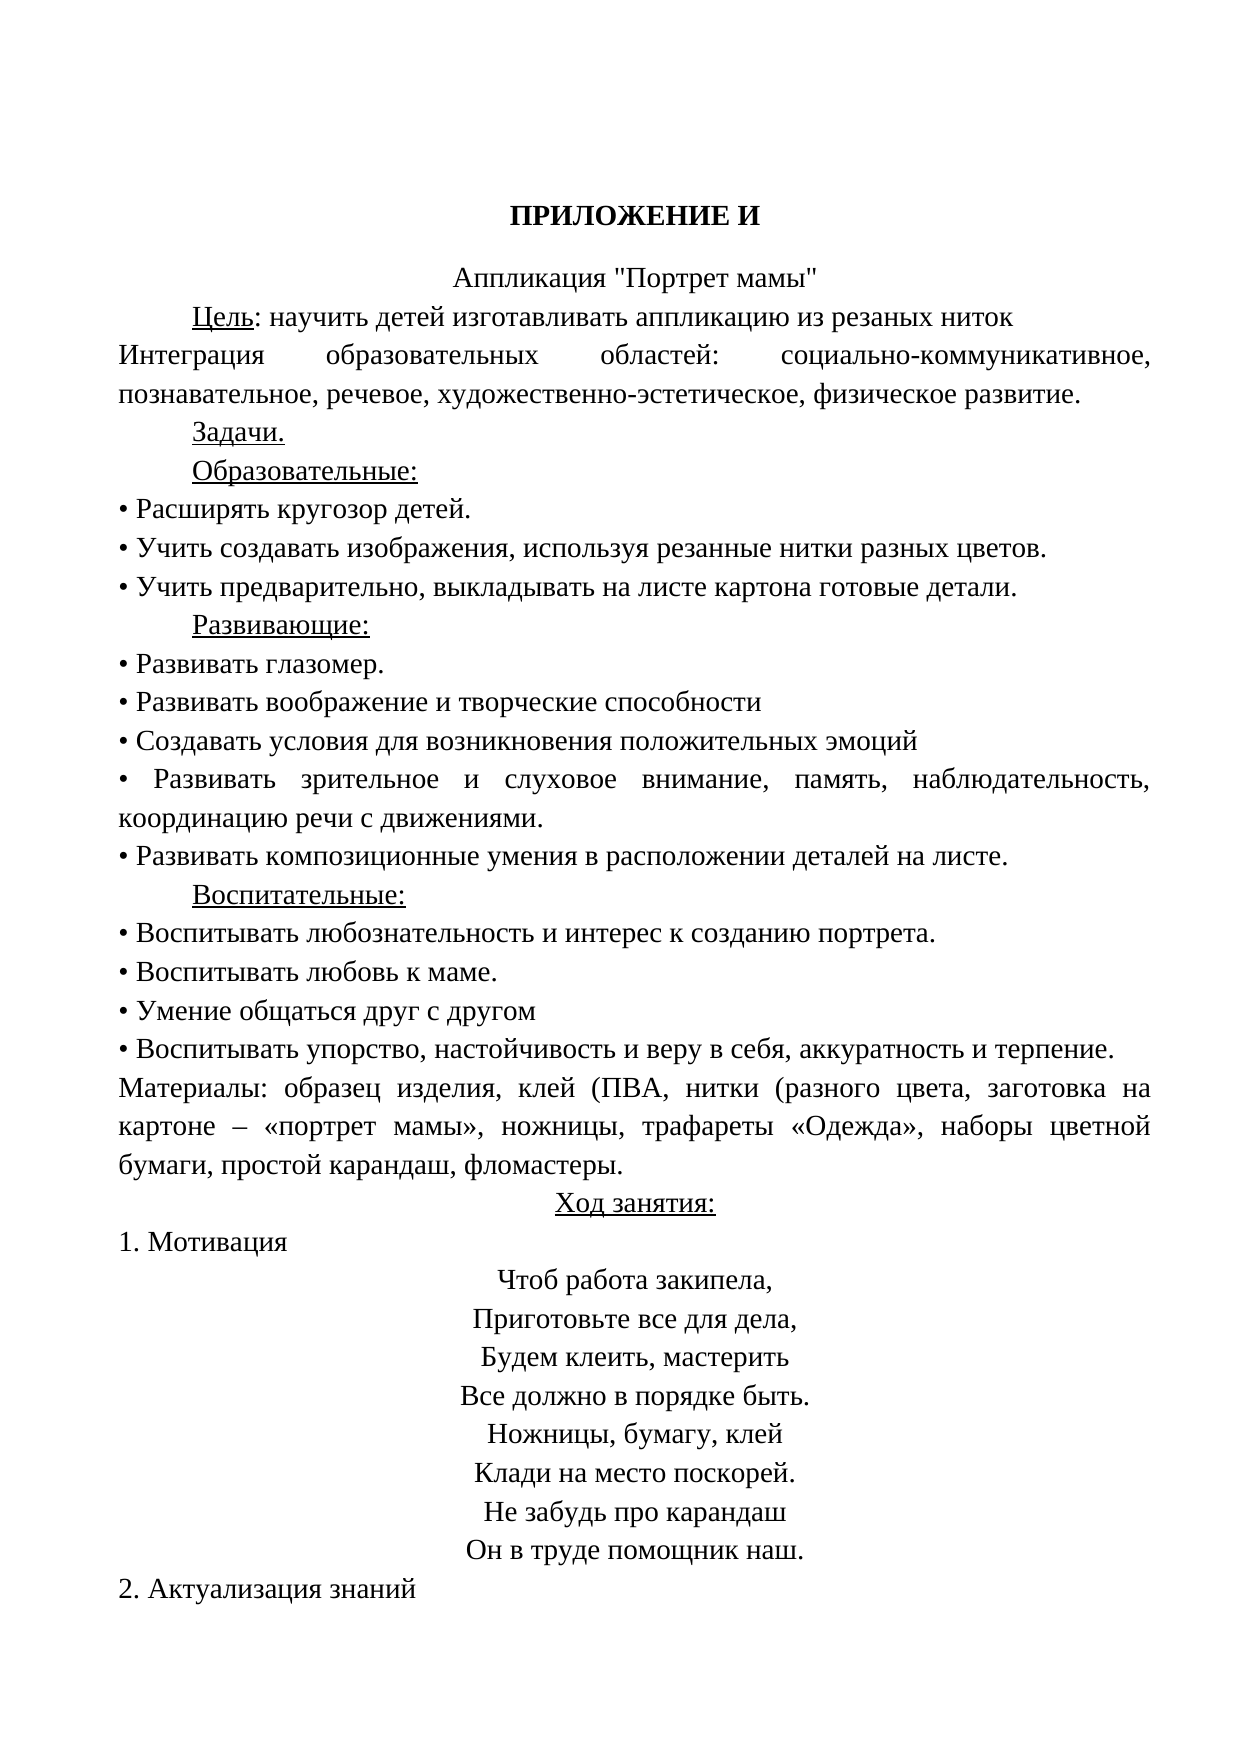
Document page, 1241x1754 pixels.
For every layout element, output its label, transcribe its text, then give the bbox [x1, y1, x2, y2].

text Воспитательные: [118, 877, 1152, 911]
text Материалы: образец изделия, клей (ПВА, нитки (разного цвета, заготовка на картоне – «портрет мамы», ножницы, трафареты «Одежда», наборы цветной бумаги, простой карандаш, фломастеры. [118, 1070, 1152, 1180]
text Ножницы, бумагу, клей [118, 1417, 1152, 1450]
text • Развивать глазомер. [118, 646, 1152, 679]
text • Создавать условия для возникновения положительных эмоций [118, 723, 1152, 756]
text Ход занятия: [118, 1185, 1152, 1219]
text • Воспитывать любовь к маме. [118, 954, 1152, 988]
text Интеграция образовательных областей: социально-коммуникативное, познавательное, речевое, художественно-эстетическое, физическое развитие. [118, 337, 1152, 409]
text • Расширять кругозор детей. [118, 492, 1152, 525]
text 2. Актуализация знаний [118, 1571, 1152, 1604]
text • Умение общаться друг с другом [118, 993, 1152, 1026]
text Не забудь про карандаш [118, 1494, 1152, 1527]
text Цель: научить детей изготавливать аппликацию из резаных ниток [118, 299, 1152, 332]
text Чтоб работа закипела, [118, 1262, 1152, 1296]
text • Развивать композиционные умения в расположении деталей на листе. [118, 838, 1152, 872]
text Все должно в порядке быть. [118, 1378, 1152, 1412]
text • Учить предварительно, выкладывать на листе картона готовые детали. [118, 569, 1152, 602]
text ПРИЛОЖЕНИЕ И [118, 198, 1152, 231]
text • Воспитывать любознательность и интерес к созданию портрета. [118, 916, 1152, 949]
text Образовательные: [118, 453, 1152, 487]
text • Развивать зрительное и слуховое внимание, память, наблюдательность, координацию речи с движениями. [118, 761, 1152, 833]
text Развивающие: [118, 607, 1152, 641]
text Клади на место поскорей. [118, 1455, 1152, 1489]
text Он в труде помощник наш. [118, 1532, 1152, 1566]
text Приготовьте все для дела, [118, 1301, 1152, 1334]
text Задачи. [118, 414, 1152, 448]
text • Развивать воображение и творческие способности [118, 684, 1152, 718]
text 1. Мотивация [118, 1224, 1152, 1257]
text • Учить создавать изображения, используя резанные нитки разных цветов. [118, 530, 1152, 564]
text Аппликация "Портрет мамы" [118, 260, 1152, 294]
text • Воспитывать упорство, настойчивость и веру в себя, аккуратность и терпение. [118, 1031, 1152, 1065]
text Будем клеить, мастерить [118, 1339, 1152, 1373]
